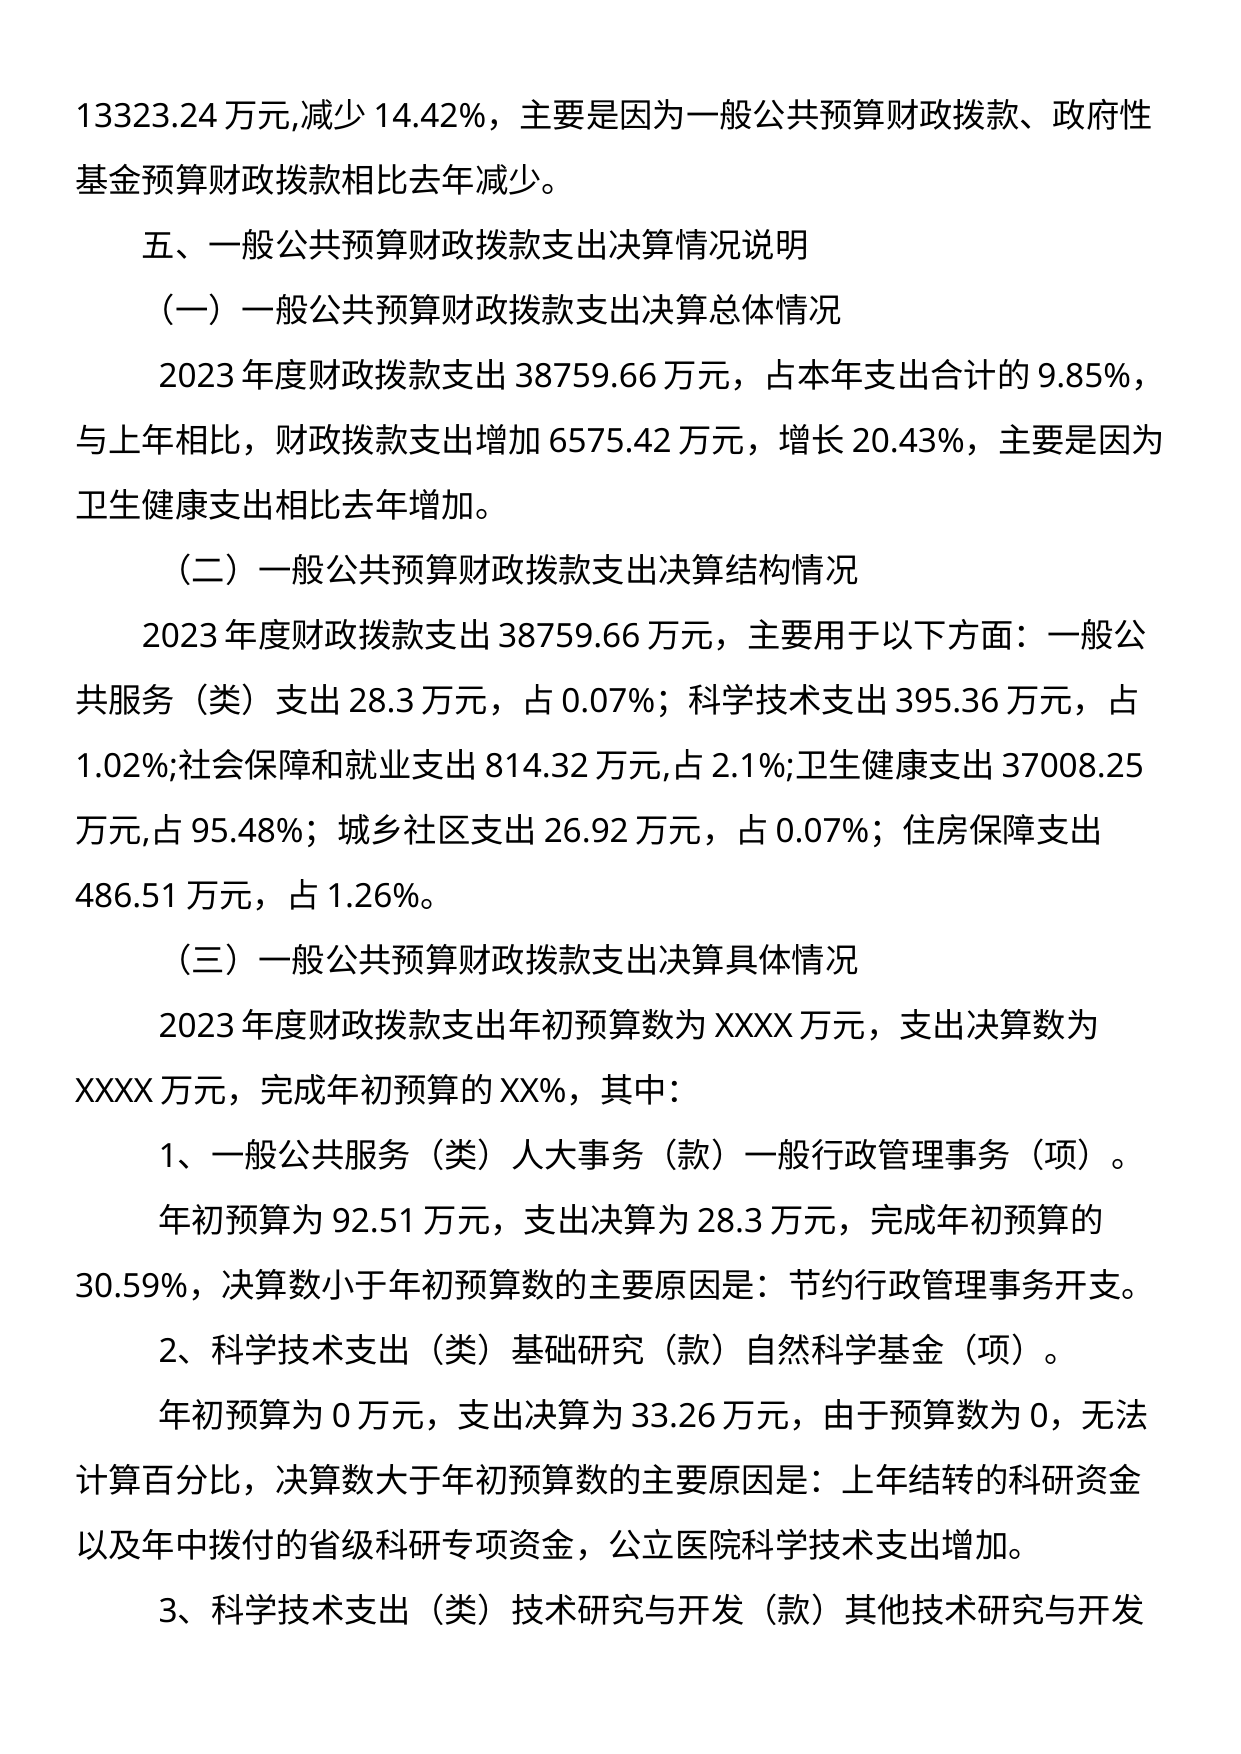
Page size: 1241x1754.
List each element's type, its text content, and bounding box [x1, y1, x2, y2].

text 五、一般公共预算财政拨款支出决算情况说明 [75, 211, 1165, 276]
text 2023年度财政拨款支出年初预算数为XXXX万元，支出决算数为XXXX万元，完成年初预算的XX%，其中： [75, 991, 1165, 1121]
text （二）一般公共预算财政拨款支出决算结构情况 [75, 536, 1165, 601]
text （三）一般公共预算财政拨款支出决算具体情况 [75, 926, 1165, 991]
text 2023年度财政拨款支出38759.66万元，占本年支出合计的9.85%，与上年相比，财政拨款支出增加6575.42万元，增长20.43%，主要是因为卫生健康支出相比去年增加。 [75, 341, 1165, 536]
text 1、一般公共服务（类）人大事务（款）一般行政管理事务（项）。 [75, 1121, 1165, 1186]
text 年初预算为92.51万元，支出决算为28.3万元，完成年初预算的30.59%，决算数小于年初预算数的主要原因是：节约行政管理事务开支。 [75, 1186, 1165, 1316]
text 年初预算为0万元，支出决算为33.26万元，由于预算数为0，无法计算百分比，决算数大于年初预算数的主要原因是：上年结转的科研资金以及年中拨付的省级科研专项资金，公立医院科学技术支出增加。 [75, 1381, 1165, 1576]
text （一）一般公共预算财政拨款支出决算总体情况 [75, 276, 1165, 341]
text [75, 81, 1165, 211]
text 2、科学技术支出（类）基础研究（款）自然科学基金（项）。 [75, 1316, 1165, 1381]
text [75, 1576, 1165, 1641]
text 2023年度财政拨款支出38759.66万元，主要用于以下方面：一般公共服务（类）支出28.3万元，占0.07%；科学技术支出395.36万元，占1.02%;社会保障和就业支出814.32万元,占2.1%;卫生健康支出37008.25万元,占95.48%；城乡社区支出26.92万元，占0.07%；住房保障支出486.51万元，占1.26%。 [75, 601, 1165, 926]
